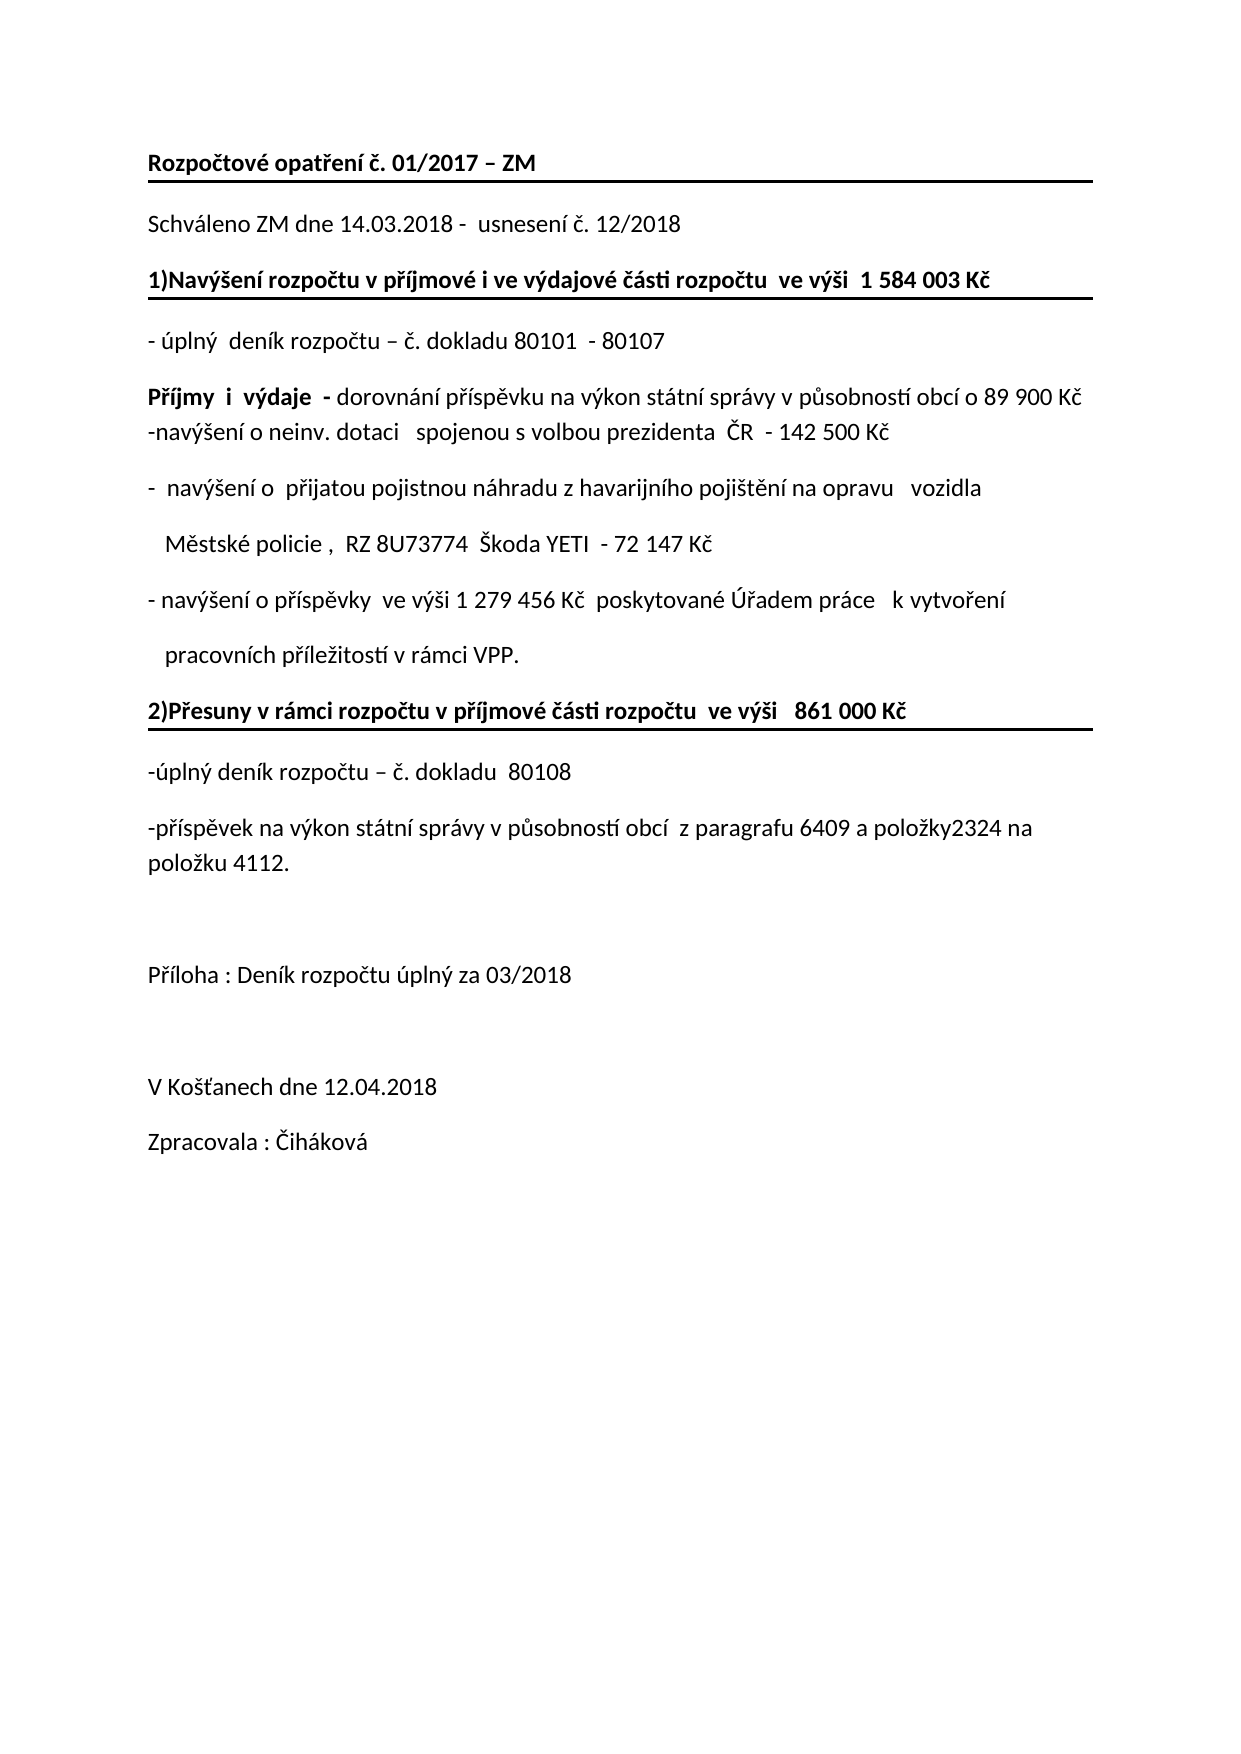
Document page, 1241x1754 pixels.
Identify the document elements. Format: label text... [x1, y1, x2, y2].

text Příloha : Deník rozpočtu úplný za 03/2018 [148, 959, 1093, 989]
text pracovních příležitostí v rámci VPP. [148, 640, 1093, 670]
text Rozpočtové opatření č. 01/2017 – ZM [148, 148, 1093, 180]
text Schváleno ZM dne 14.03.2018 - usnesení č. 12/2018 [148, 209, 1093, 239]
text -příspěvek na výkon státní správy v působností obcí z paragrafu 6409 a položky2324 na položku 4112. [148, 812, 1093, 878]
text Městské policie , RZ 8U73774 Škoda YETI - 72 147 Kč [148, 528, 1093, 558]
text Zpracovala : Čiháková [148, 1127, 1093, 1157]
text - úplný deník rozpočtu – č. dokladu 80101 - 80107 [148, 326, 1093, 356]
text - navýšení o příspěvky ve výši 1 279 456 Kč poskytované Úřadem práce k vytvoření [148, 584, 1093, 614]
text V Košťanech dne 12.04.2018 [148, 1071, 1093, 1101]
text Příjmy i výdaje - dorovnání příspěvku na výkon státní správy v působností obcí o 89 900 Kč -navýšení o neinv. dotaci spojenou s volbou prezidenta ČR - 142 500 Kč [148, 381, 1093, 447]
text 1)Navýšení rozpočtu v příjmové i ve výdajové části rozpočtu ve výši 1 584 003 Kč [148, 264, 1093, 297]
text 2)Přesuny v rámci rozpočtu v příjmové části rozpočtu ve výši 861 000 Kč [148, 696, 1093, 728]
text -úplný deník rozpočtu – č. dokladu 80108 [148, 757, 1093, 787]
text - navýšení o přijatou pojistnou náhradu z havarijního pojištění na opravu vozidla [148, 472, 1093, 503]
